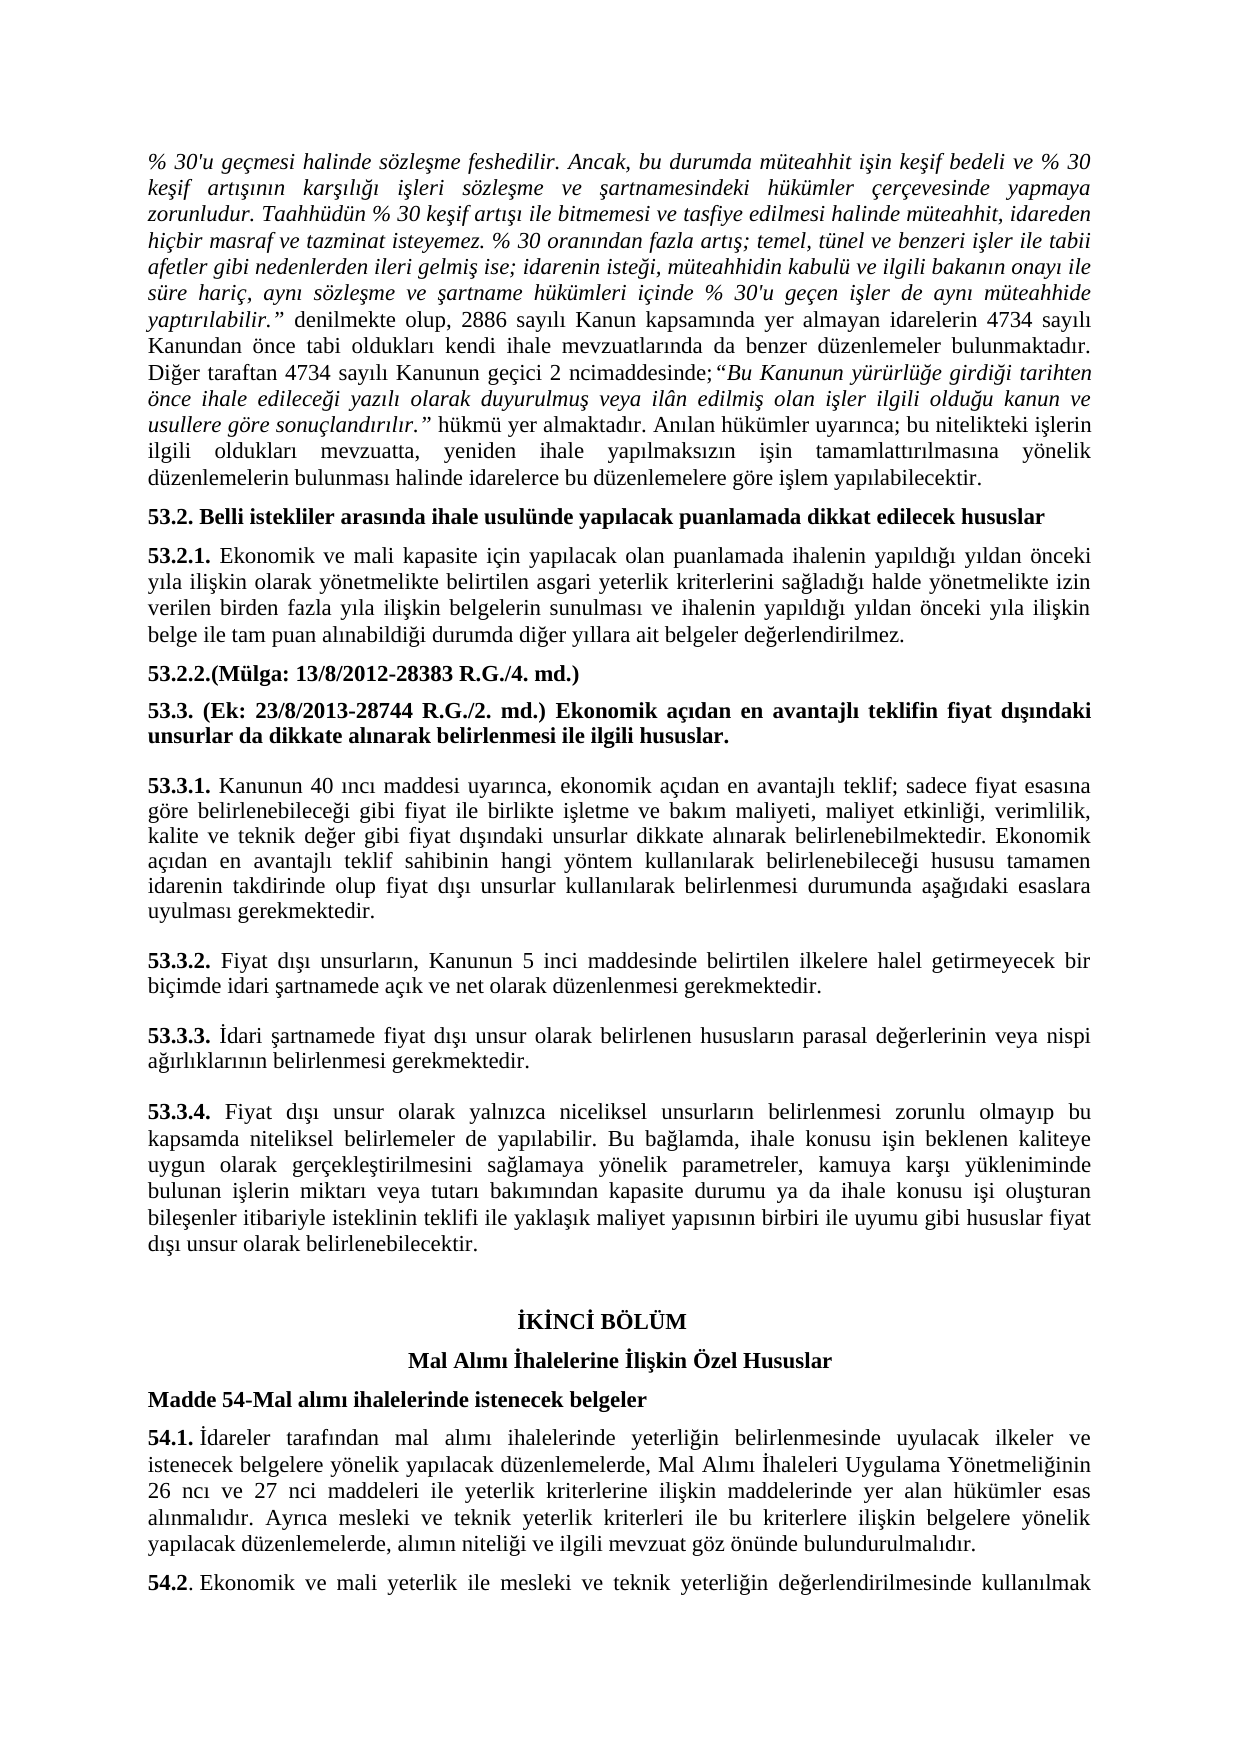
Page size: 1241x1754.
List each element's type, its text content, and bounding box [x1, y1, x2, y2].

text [148, 1569, 1092, 1595]
text 54.1. İdareler tarafından mal alımı ihalelerinde yeterliğin belirlenmesinde uyulacak ilkeler ve istenecek belgelere yönelik yapılacak düzenlemelerde, Mal Alımı İhaleleri Uygulama Yönetmeliğinin 26 ncı ve 27 nci maddeleri ile yeterlik kriterlerine ilişkin maddelerinde yer alan hükümler esas alınmalıdır. Ayrıca mesleki ve teknik yeterlik kriterleri ile bu kriterlere ilişkin belgelere yönelik yapılacak düzenlemelerde, alımın niteliği ve ilgili mevzuat göz önünde bulundurulmalıdır. [148, 1424, 1092, 1556]
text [148, 148, 1092, 490]
text Madde 54-Mal alımı ihalelerinde istenecek belgeler [148, 1386, 1092, 1412]
text 53.3.4. Fiyat dışı unsur olarak yalnızca niceliksel unsurların belirlenmesi zorunlu olmayıp bu kapsamda niteliksel belirlemeler de yapılabilir. Bu bağlamda, ihale konusu işin beklenen kaliteye uygun olarak gerçekleştirilmesini sağlamaya yönelik parametreler, kamuya karşı yükleniminde bulunan işlerin miktarı veya tutarı bakımından kapasite durumu ya da ihale konusu işi oluşturan bileşenler itibariyle isteklinin teklifi ile yaklaşık maliyet yapısının birbiri ile uyumu gibi hususlar fiyat dışı unsur olarak belirlenebilecektir. [148, 1098, 1092, 1257]
text İKİNCİ BÖLÜM [443, 1308, 1092, 1334]
text 53.3.3. İdari şartnamede fiyat dışı unsur olarak belirlenen hususların parasal değerlerinin veya nispi ağırlıklarının belirlenmesi gerekmektedir. [148, 1023, 1092, 1073]
text 53.3.2. Fiyat dışı unsurların, Kanunun 5 inci maddesinde belirtilen ilkelere halel getirmeyecek bir biçimde idari şartnamede açık ve net olarak düzenlenmesi gerekmektedir. [148, 948, 1092, 998]
text 53.2.1. Ekonomik ve mali kapasite için yapılacak olan puanlamada ihalenin yapıldığı yıldan önceki yıla ilişkin olarak yönetmelikte belirtilen asgari yeterlik kriterlerini sağladığı halde yönetmelikte izin verilen birden fazla yıla ilişkin belgelerin sunulması ve ihalenin yapıldığı yıldan önceki yıla ilişkin belge ile tam puan alınabildiği durumda diğer yıllara ait belgeler değerlendirilmez. [148, 542, 1092, 647]
title Mal Alımı İhalelerine İlişkin Özel Hususlar [148, 1347, 1092, 1373]
text 53.2.2.(Mülga: 13/8/2012-28383 R.G./4. md.) [148, 659, 1092, 686]
text 53.3.1. Kanunun 40 ıncı maddesi uyarınca, ekonomik açıdan en avantajlı teklif; sadece fiyat esasına göre belirlenebileceği gibi fiyat ile birlikte işletme ve bakım maliyeti, maliyet etkinliği, verimlilik, kalite ve teknik değer gibi fiyat dışındaki unsurlar dikkate alınarak belirlenebilmektedir. Ekonomik açıdan en avantajlı teklif sahibinin hangi yöntem kullanılarak belirlenebileceği hususu tamamen idarenin takdirinde olup fiyat dışı unsurlar kullanılarak belirlenmesi durumunda aşağıdaki esaslara uyulması gerekmektedir. [148, 773, 1092, 923]
text 53.3. (Ek: 23/8/2013-28744 R.G./2. md.) Ekonomik açıdan en avantajlı teklifin fiyat dışındaki unsurlar da dikkate alınarak belirlenmesi ile ilgili hususlar. [148, 698, 1092, 748]
text 53.2. Belli istekliler arasında ihale usulünde yapılacak puanlamada dikkat edilecek hususlar [148, 503, 1092, 529]
